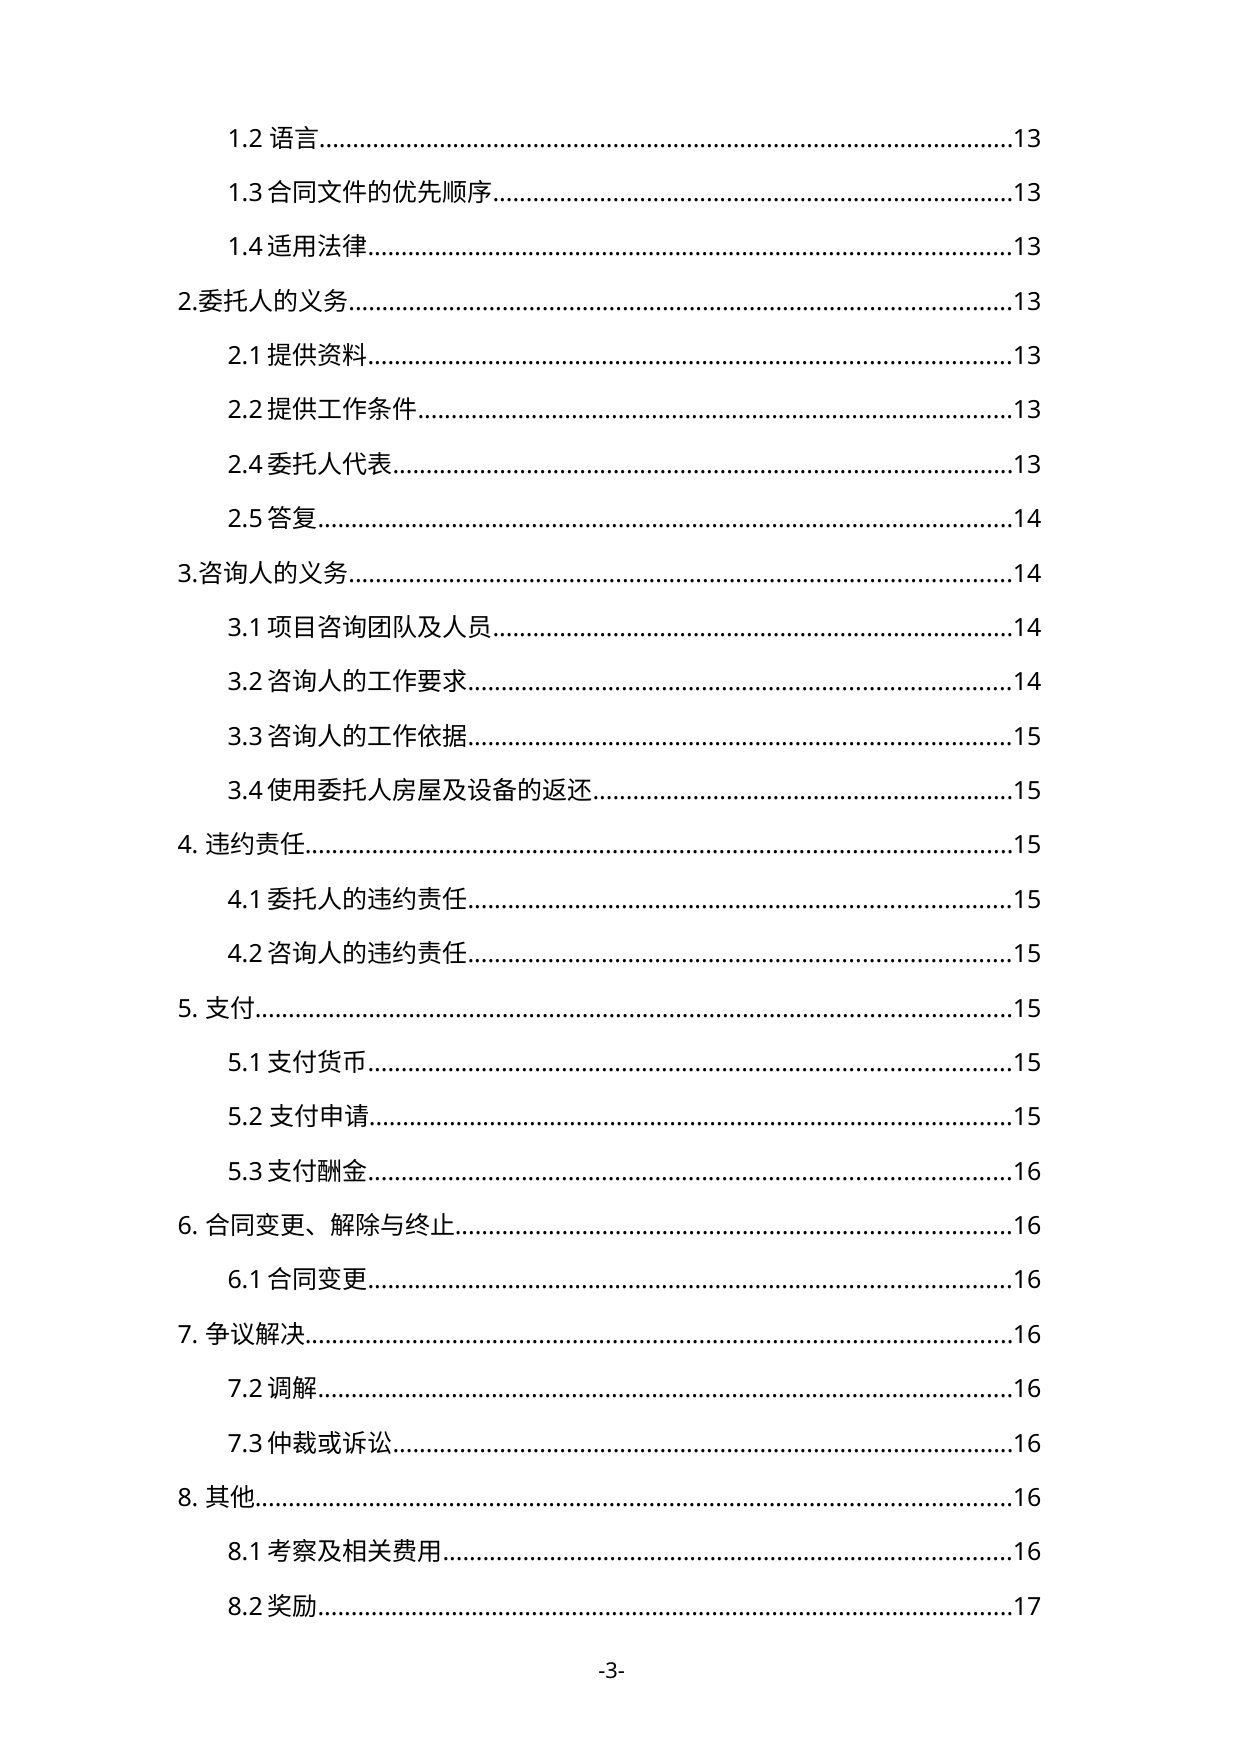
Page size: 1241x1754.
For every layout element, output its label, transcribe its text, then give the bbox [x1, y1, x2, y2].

text 4.2咨询人的违约责任 15 [227, 934, 1063, 970]
text 8.2奖励 17 [227, 1586, 1063, 1622]
text 1.2 语言 13 [227, 118, 1063, 154]
text 1.3合同文件的优先顺序 13 [227, 172, 1063, 209]
text 5.1支付货币 15 [227, 1042, 1063, 1079]
text 3.3咨询人的工作依据 15 [227, 716, 1063, 752]
text 4.1委托人的违约责任 15 [227, 879, 1063, 916]
text 5. 支付 15 [177, 988, 1063, 1024]
text 3.4使用委托人房屋及设备的返还 15 [227, 771, 1063, 807]
text 7. 争议解决 16 [177, 1314, 1063, 1351]
text 6.1合同变更 16 [227, 1260, 1063, 1296]
text 5.3支付酬金 16 [227, 1151, 1063, 1187]
text 8. 其他 16 [177, 1477, 1063, 1514]
text 2.委托人的义务 13 [177, 281, 1063, 317]
text 2.1提供资料 13 [227, 336, 1063, 372]
text 7.3仲裁或诉讼 16 [227, 1423, 1063, 1459]
text 7.2调解 16 [227, 1369, 1063, 1405]
text 3.1项目咨询团队及人员 14 [227, 607, 1063, 644]
text 2.4委托人代表 13 [227, 444, 1063, 481]
text 3.2咨询人的工作要求 14 [227, 662, 1063, 698]
text 8.1考察及相关费用 16 [227, 1532, 1063, 1568]
text 4. 违约责任 15 [177, 825, 1063, 861]
text 2.2提供工作条件 13 [227, 390, 1063, 426]
text 2.5答复 14 [227, 499, 1063, 535]
text 1.4适用法律 13 [227, 227, 1063, 263]
text 6. 合同变更、解除与终止 16 [177, 1206, 1063, 1242]
text 3.咨询人的义务 14 [177, 553, 1063, 589]
text 5.2 支付申请 15 [227, 1097, 1063, 1133]
